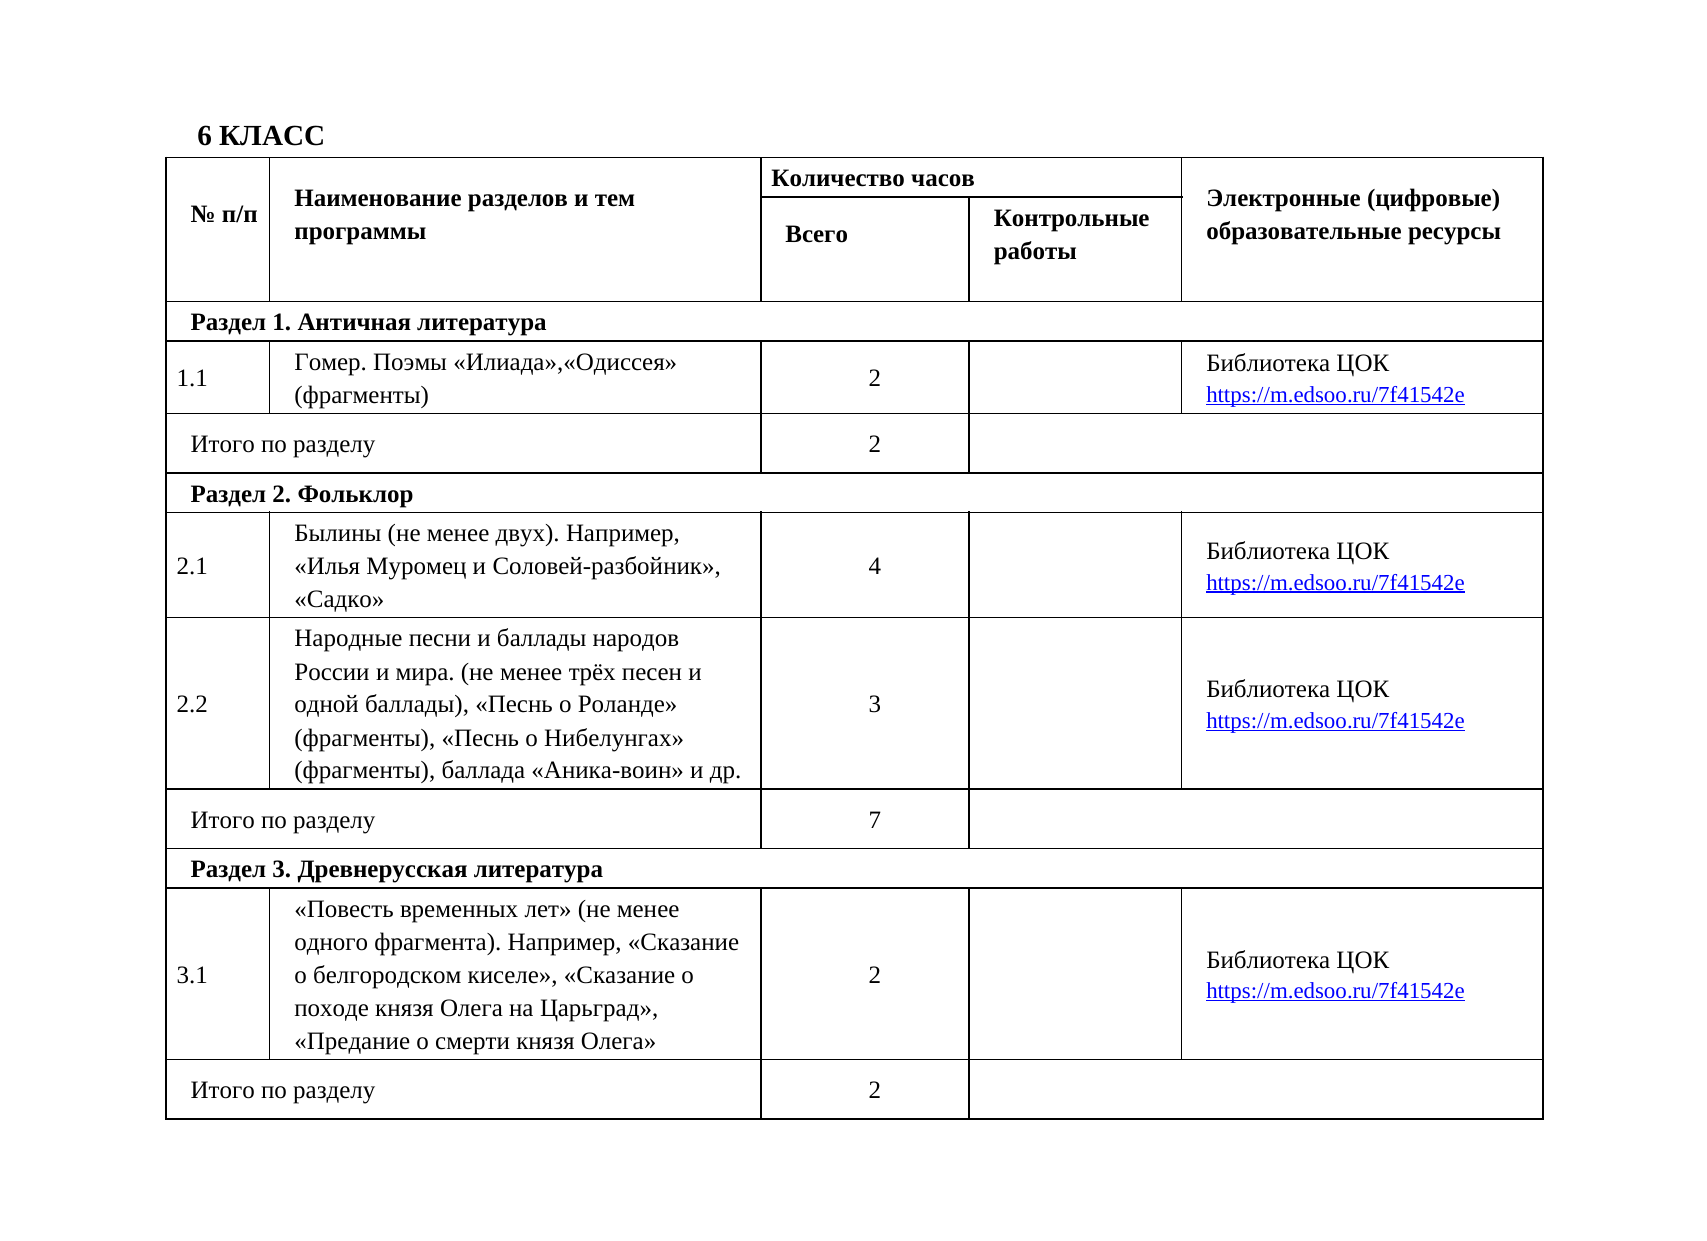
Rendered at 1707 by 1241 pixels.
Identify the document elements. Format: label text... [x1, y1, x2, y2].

table_cell [970, 342, 1181, 412]
table_cell [970, 889, 1181, 1058]
table_cell Итого по разделу [167, 790, 760, 848]
table_cell Всего [762, 198, 968, 301]
table_header № п/п [167, 158, 269, 301]
table_cell [970, 790, 1542, 848]
table_cell 2 [762, 342, 968, 412]
table_cell Раздел 3. Древнерусская литература [167, 849, 1542, 887]
table_cell Контрольные работы [970, 198, 1181, 301]
table_cell Народные песни и баллады народов России и мира. (не менее трёх песен и одной баллады), «Песнь о Роланде» (фрагменты), «Песнь о Нибелунгах» (фрагменты), баллада «Аника-воин» и др. [270, 618, 760, 788]
table_header Количество часов [762, 158, 1181, 196]
table_cell [970, 1060, 1542, 1118]
table_cell 2.2 [167, 618, 269, 788]
table_cell 2 [762, 1060, 968, 1118]
text 6 КЛАСС [190, 118, 1618, 152]
table_cell Библиотека ЦОК https://m.edsoo.ru/7f41542e [1182, 342, 1542, 412]
table_cell 2.1 [167, 513, 269, 617]
table_cell Былины (не менее двух). Например, «Илья Муромец и Соловей-разбойник», «Садко» [270, 513, 760, 617]
table_cell 1.1 [167, 342, 269, 412]
table_cell [970, 618, 1181, 788]
table_cell Библиотека ЦОК https://m.edsoo.ru/7f41542e [1182, 618, 1542, 788]
table_cell [970, 513, 1181, 617]
table_cell [970, 414, 1542, 472]
table_header Наименование разделов и тем программы [270, 158, 760, 301]
table_cell 2 [762, 414, 968, 472]
table_cell Гомер. Поэмы «Илиада»,«Одиссея» (фрагменты) [270, 342, 760, 412]
table_header Электронные (цифровые) образовательные ресурсы [1182, 158, 1542, 301]
table_cell Итого по разделу [167, 1060, 760, 1118]
table_cell Раздел 1. Античная литература [167, 302, 1542, 340]
table_cell 3 [762, 618, 968, 788]
table_cell 2 [762, 889, 968, 1058]
table_cell 4 [762, 513, 968, 617]
table_cell «Повесть временных лет» (не менее одного фрагмента). Например, «Сказание о белгородском киселе», «Сказание о походе князя Олега на Царьград», «Предание о смерти князя Олега» [270, 889, 760, 1058]
table_cell 7 [762, 790, 968, 848]
table_cell 3.1 [167, 889, 269, 1058]
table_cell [1182, 889, 1542, 1058]
table_cell Раздел 2. Фольклор [167, 474, 1542, 511]
table_cell Библиотека ЦОК https://m.edsoo.ru/7f41542e [1182, 513, 1542, 617]
table_cell Итого по разделу [167, 414, 760, 472]
